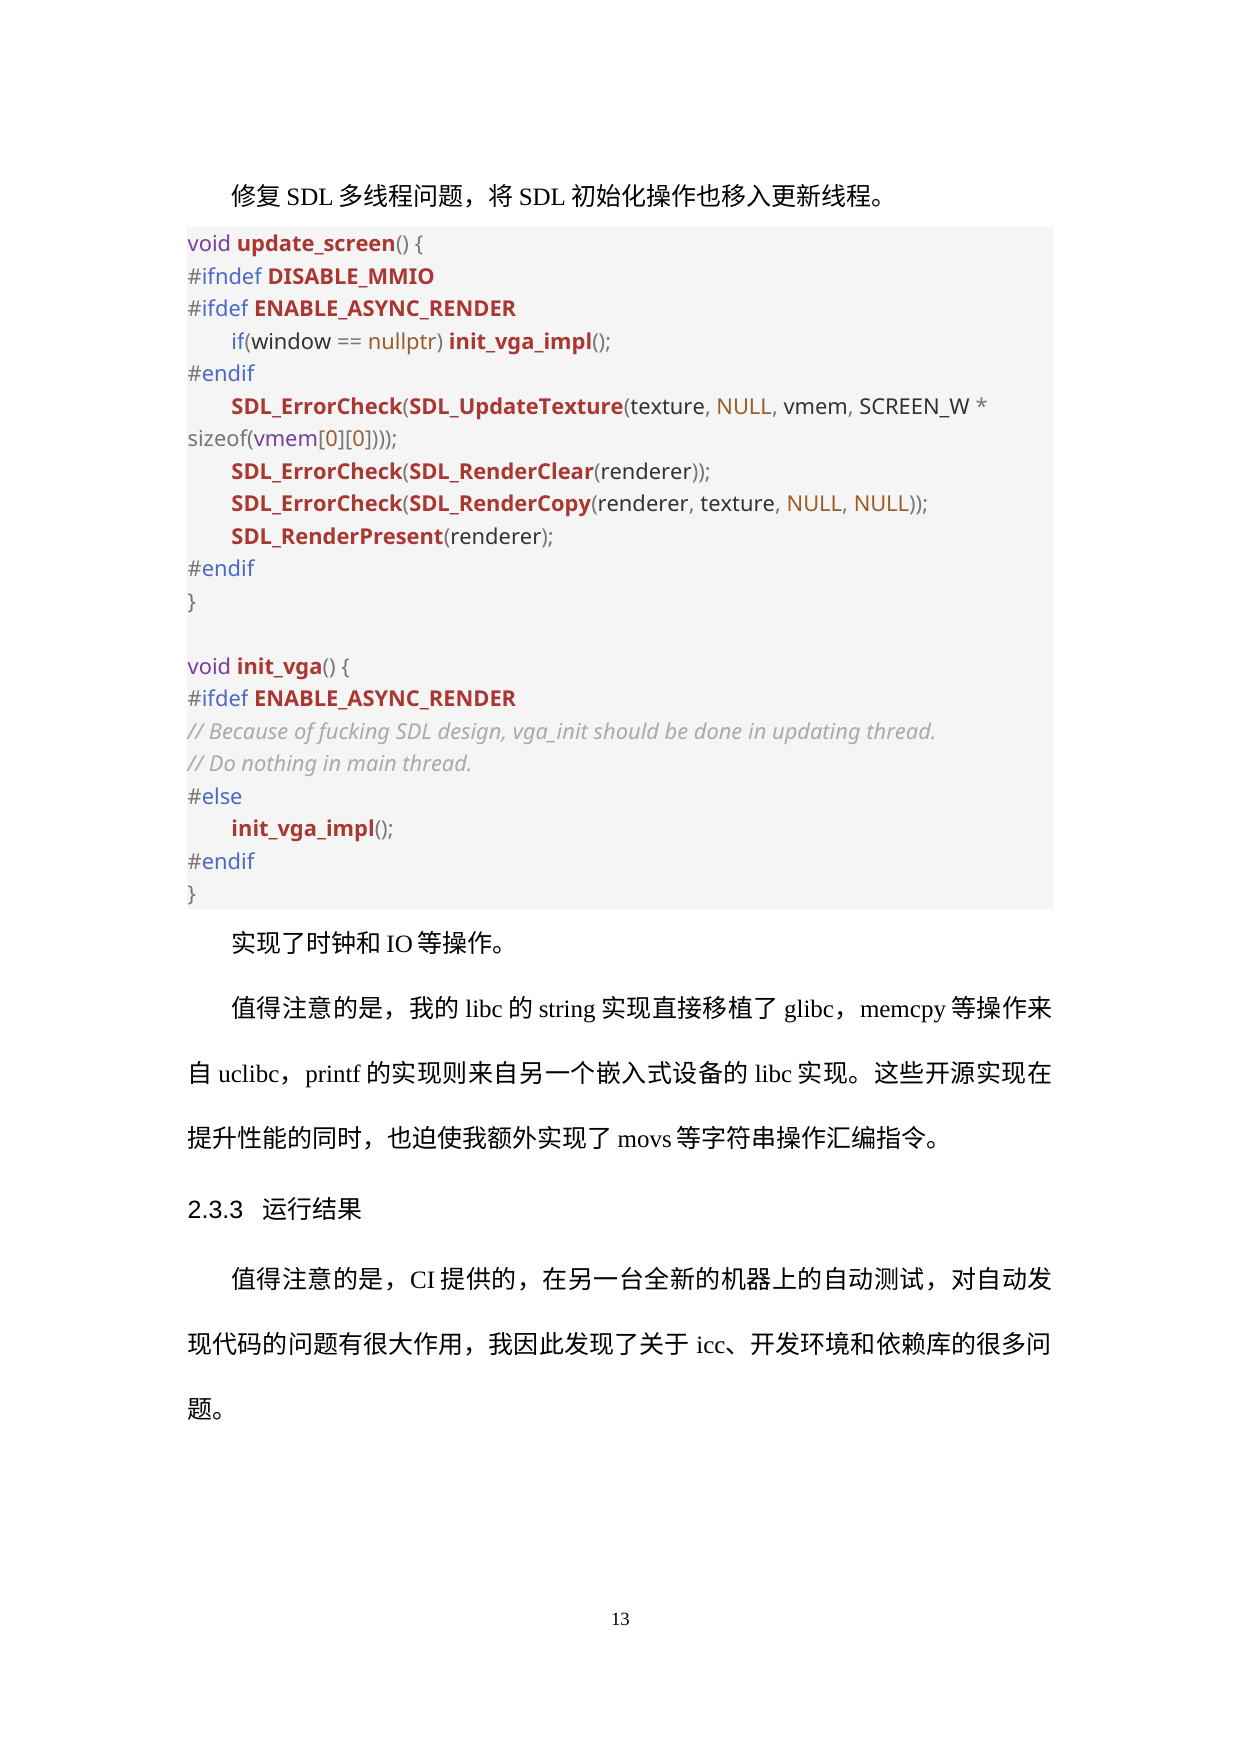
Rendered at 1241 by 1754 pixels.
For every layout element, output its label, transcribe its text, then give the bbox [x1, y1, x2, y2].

text if(window == nullptr) init_vga_impl(); [187, 324, 1053, 357]
text void update_screen() { [187, 227, 1053, 259]
text // Do nothing in main thread. [187, 747, 1053, 779]
text } [187, 877, 1053, 909]
text } [187, 584, 1053, 617]
subtitle 运行结果 [187, 1175, 1053, 1240]
text #ifdef ENABLE_ASYNC_RENDER [187, 682, 1053, 714]
text #ifndef DISABLE_MMIO [187, 259, 1053, 292]
text void init_vga() { [187, 649, 1053, 682]
text SDL_ErrorCheck(SDL_RenderCopy(renderer, texture, NULL, NULL)); [187, 487, 1053, 519]
text 值得注意的是，CI提供的，在另一台全新的机器上的自动测试，对自动发现代码的问题有很大作用，我因此发现了关于icc、开发环境和依赖库的很多问题。 [187, 1245, 1053, 1440]
text #endif [187, 844, 1053, 877]
text 实现了时钟和IO等操作。 [187, 909, 1053, 974]
text #endif [187, 357, 1053, 389]
text init_vga_impl(); [187, 812, 1053, 844]
text #else [187, 779, 1053, 812]
text SDL_ErrorCheck(SDL_RenderClear(renderer)); [187, 454, 1053, 487]
text SDL_ErrorCheck(SDL_UpdateTexture(texture, NULL, vmem, SCREEN_W * sizeof(vmem[0][0]))); [187, 389, 1053, 454]
text SDL_RenderPresent(renderer); [187, 519, 1053, 552]
text // Because of fucking SDL design, vga_init should be done in updating thread. [187, 714, 1053, 747]
text 值得注意的是，我的libc的string实现直接移植了glibc，memcpy等操作来自uclibc，printf的实现则来自另一个嵌入式设备的libc实现。这些开源实现在提升性能的同时，也迫使我额外实现了movs等字符串操作汇编指令。 [187, 974, 1053, 1169]
text #ifdef ENABLE_ASYNC_RENDER [187, 292, 1053, 324]
text #endif [187, 552, 1053, 584]
text 修复SDL多线程问题，将SDL初始化操作也移入更新线程。 [187, 162, 1053, 227]
